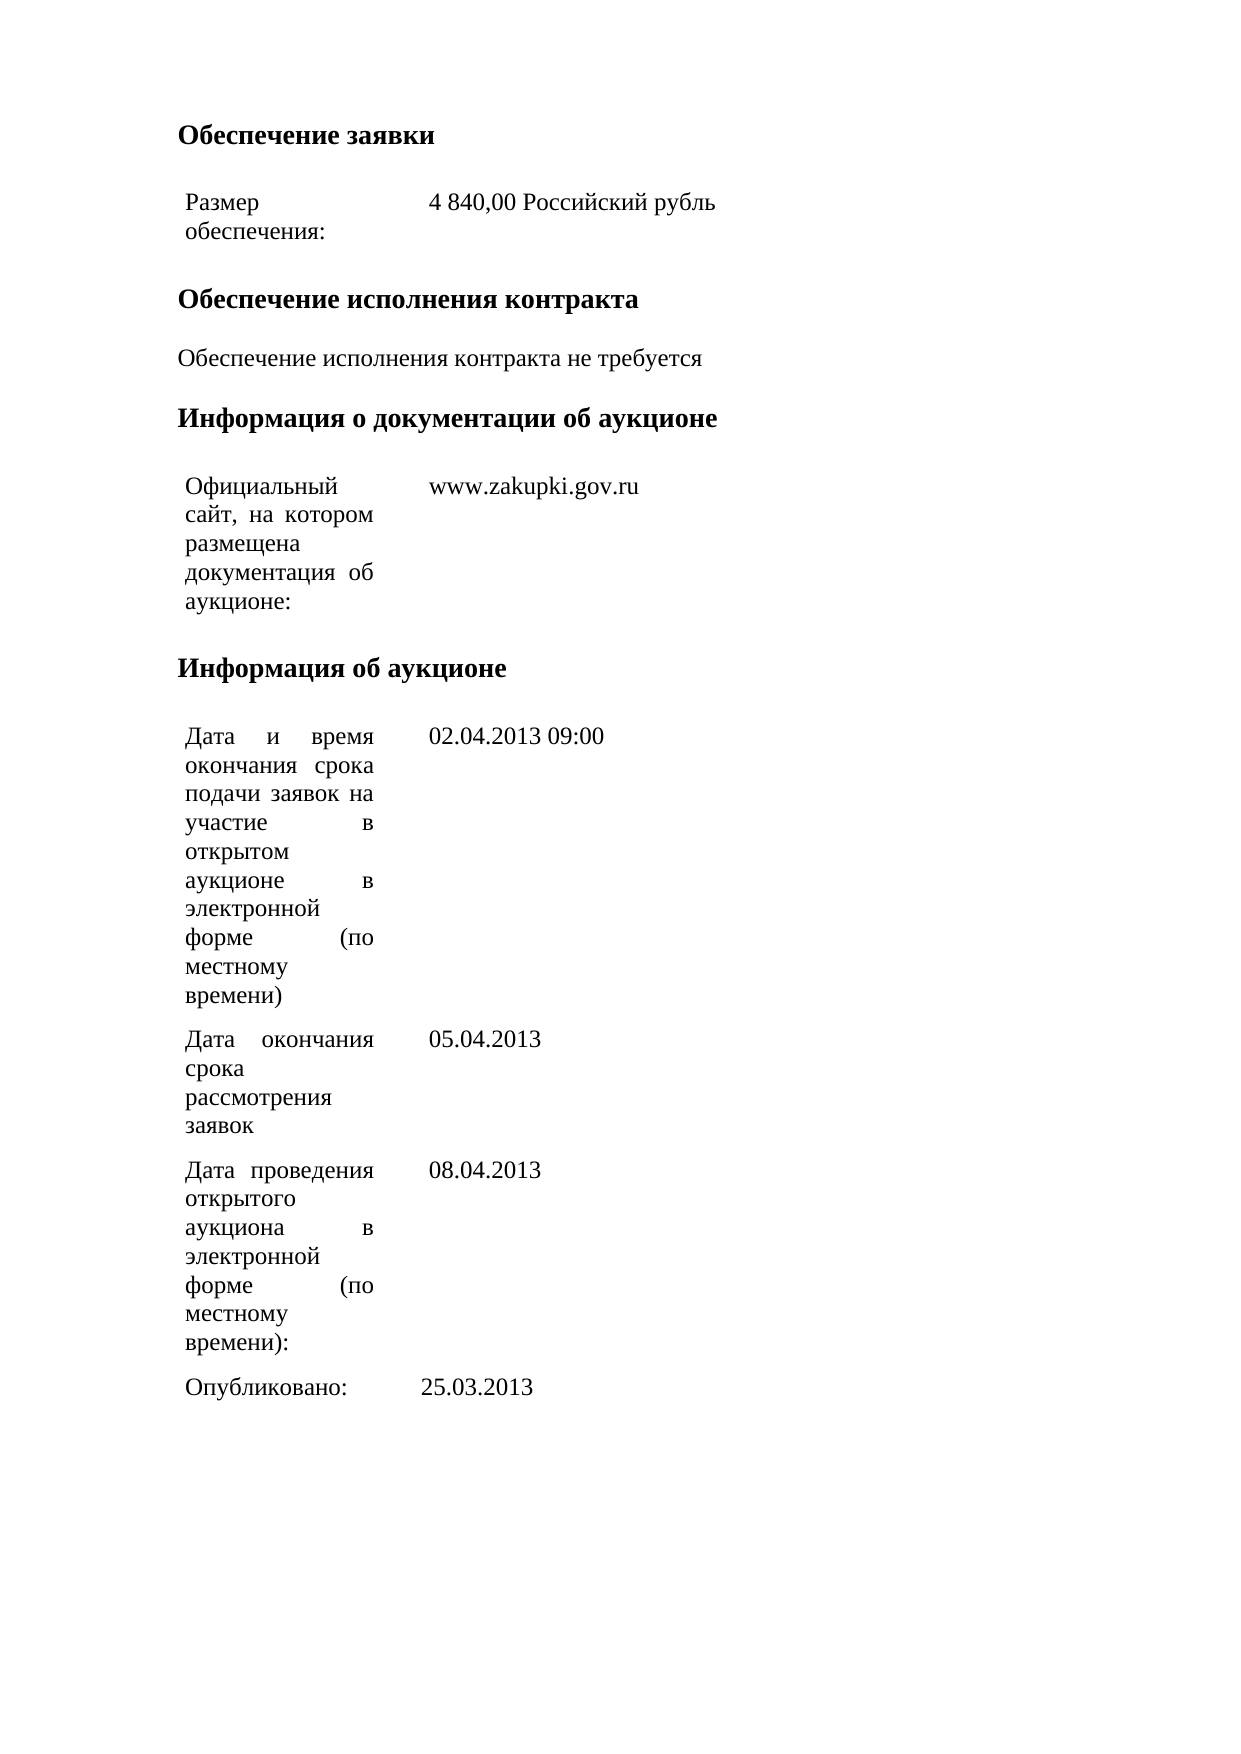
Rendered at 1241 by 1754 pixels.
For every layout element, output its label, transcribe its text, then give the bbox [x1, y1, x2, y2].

text Информация об аукционе [177, 652, 1152, 684]
table_cell 08.04.2013 [421, 1147, 1152, 1364]
table_cell 05.04.2013 [421, 1016, 1152, 1147]
table_header Обеспечение исполнения контракта не требуется [177, 344, 1152, 372]
table_header Дата и время окончания срока подачи заявок на участие в открытом аукционе в электронной форме (по местному времени) [177, 713, 421, 1016]
text Обеспечение исполнения контракта [177, 282, 1152, 314]
text Обеспечение заявки [177, 118, 1152, 151]
table_cell Дата проведения открытого аукциона в электронной форме (по местному времени): [177, 1147, 421, 1364]
table_header 02.04.2013 09:00 [421, 713, 1152, 1016]
table_header Опубликовано: [177, 1364, 421, 1408]
table_header Официальный сайт, на котором размещена документация об аукционе: [177, 463, 421, 622]
table_header 4 840,00 Российский рубль [421, 180, 1152, 253]
table_cell Дата окончания срока рассмотрения заявок [177, 1016, 421, 1147]
text Информация о документации об аукционе [177, 401, 1152, 434]
table_header www.zakupki.gov.ru [421, 463, 1152, 622]
table_header 25.03.2013 [421, 1364, 1152, 1408]
table_header Размер обеспечения: [177, 180, 421, 253]
